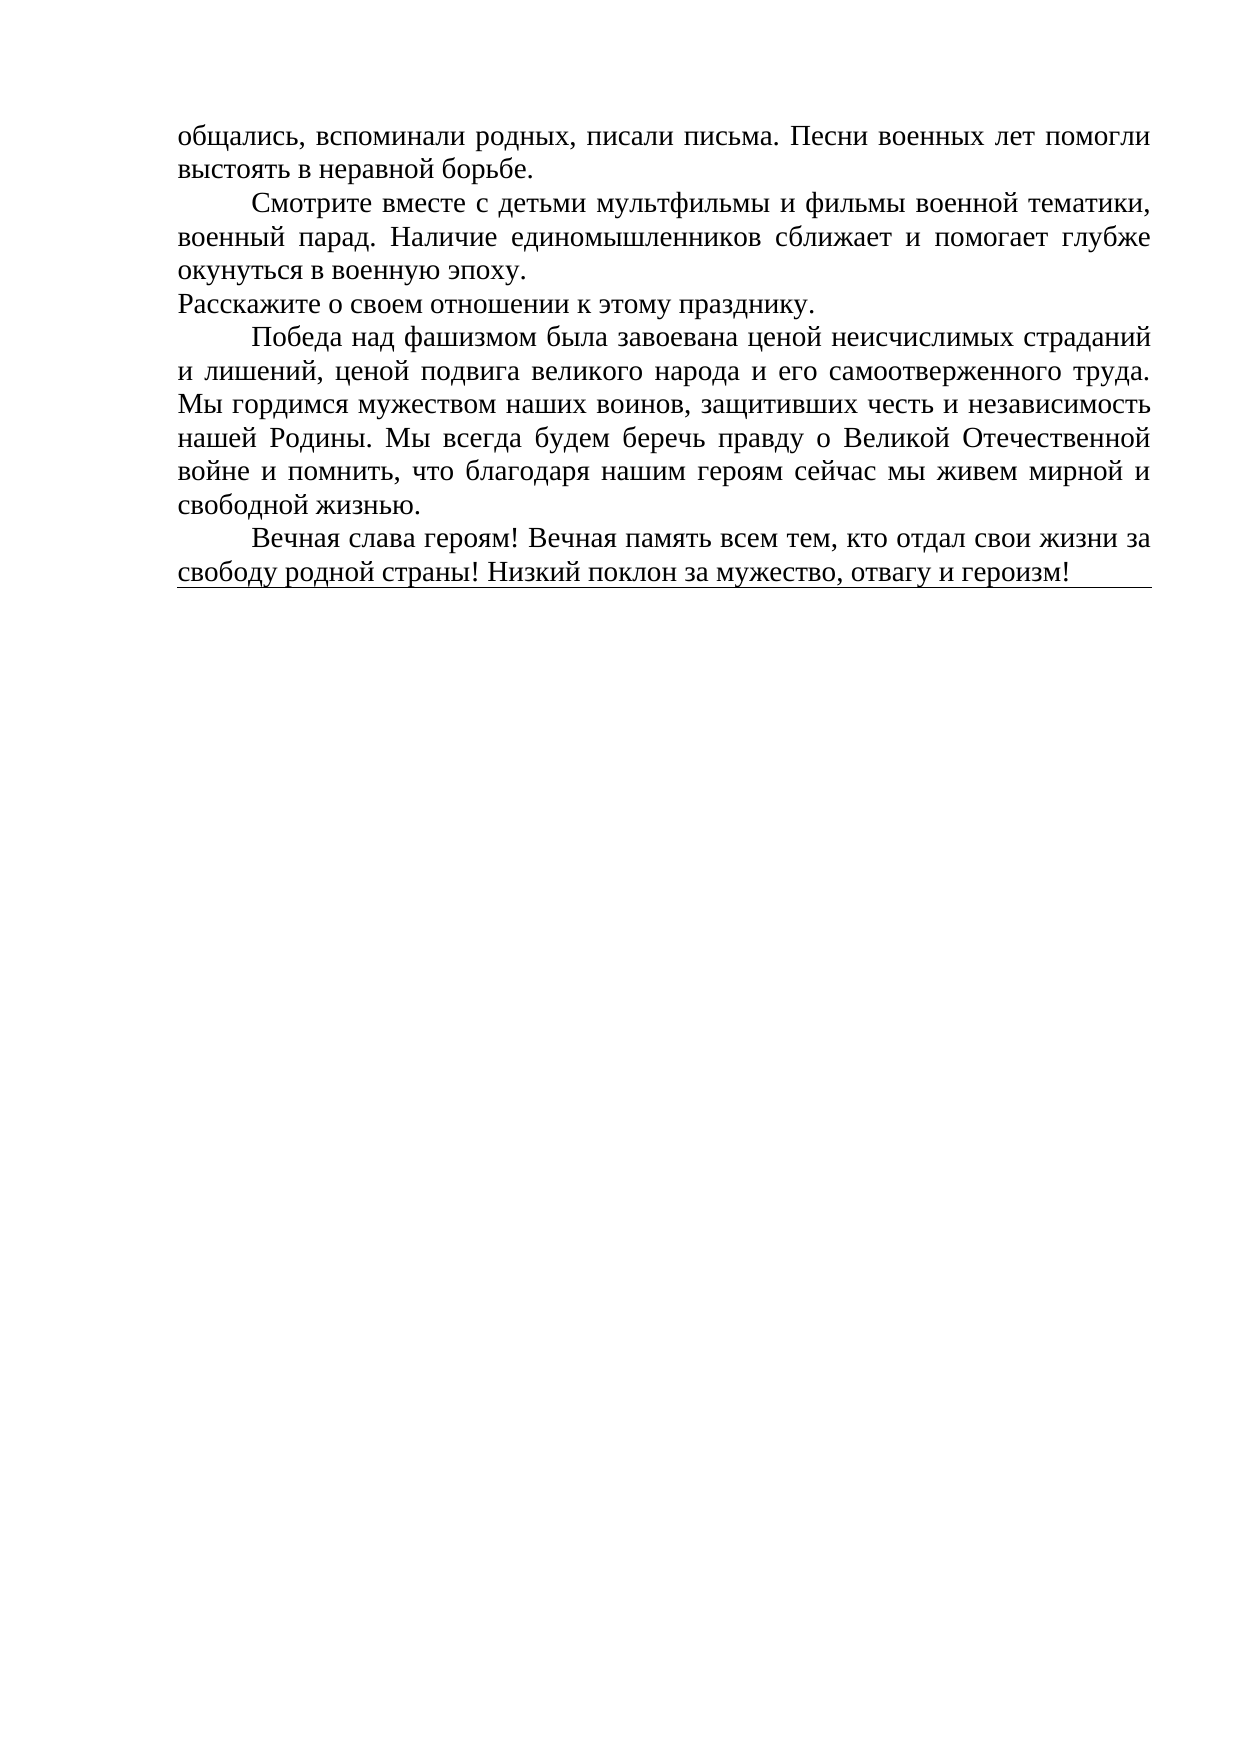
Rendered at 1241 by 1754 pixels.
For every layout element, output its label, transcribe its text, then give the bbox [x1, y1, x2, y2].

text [177, 118, 1152, 185]
text Победа над фашизмом была завоевана ценой неисчислимых страданий и лишений, ценой подвига великого народа и его самоотверженного труда. Мы гордимся мужеством наших воинов, защитивших честь и независимость нашей Родины. Мы всегда будем беречь правду о Великой Отечественной войне и помнить, что благодаря нашим героям сейчас мы живем мирной и свободной жизнью. [177, 319, 1152, 521]
text Вечная слава героям! Вечная память всем тем, кто отдал свои жизни за свободу родной страны! Низкий поклон за мужество, отвагу и героизм! [177, 521, 1152, 587]
text Смотрите вместе с детьми мультфильмы и фильмы военной тематики, военный парад. Наличие единомышленников сближает и помогает глубже окунуться в военную эпоху. [177, 185, 1152, 286]
text Расскажите о своем отношении к этому празднику. [177, 286, 1152, 319]
